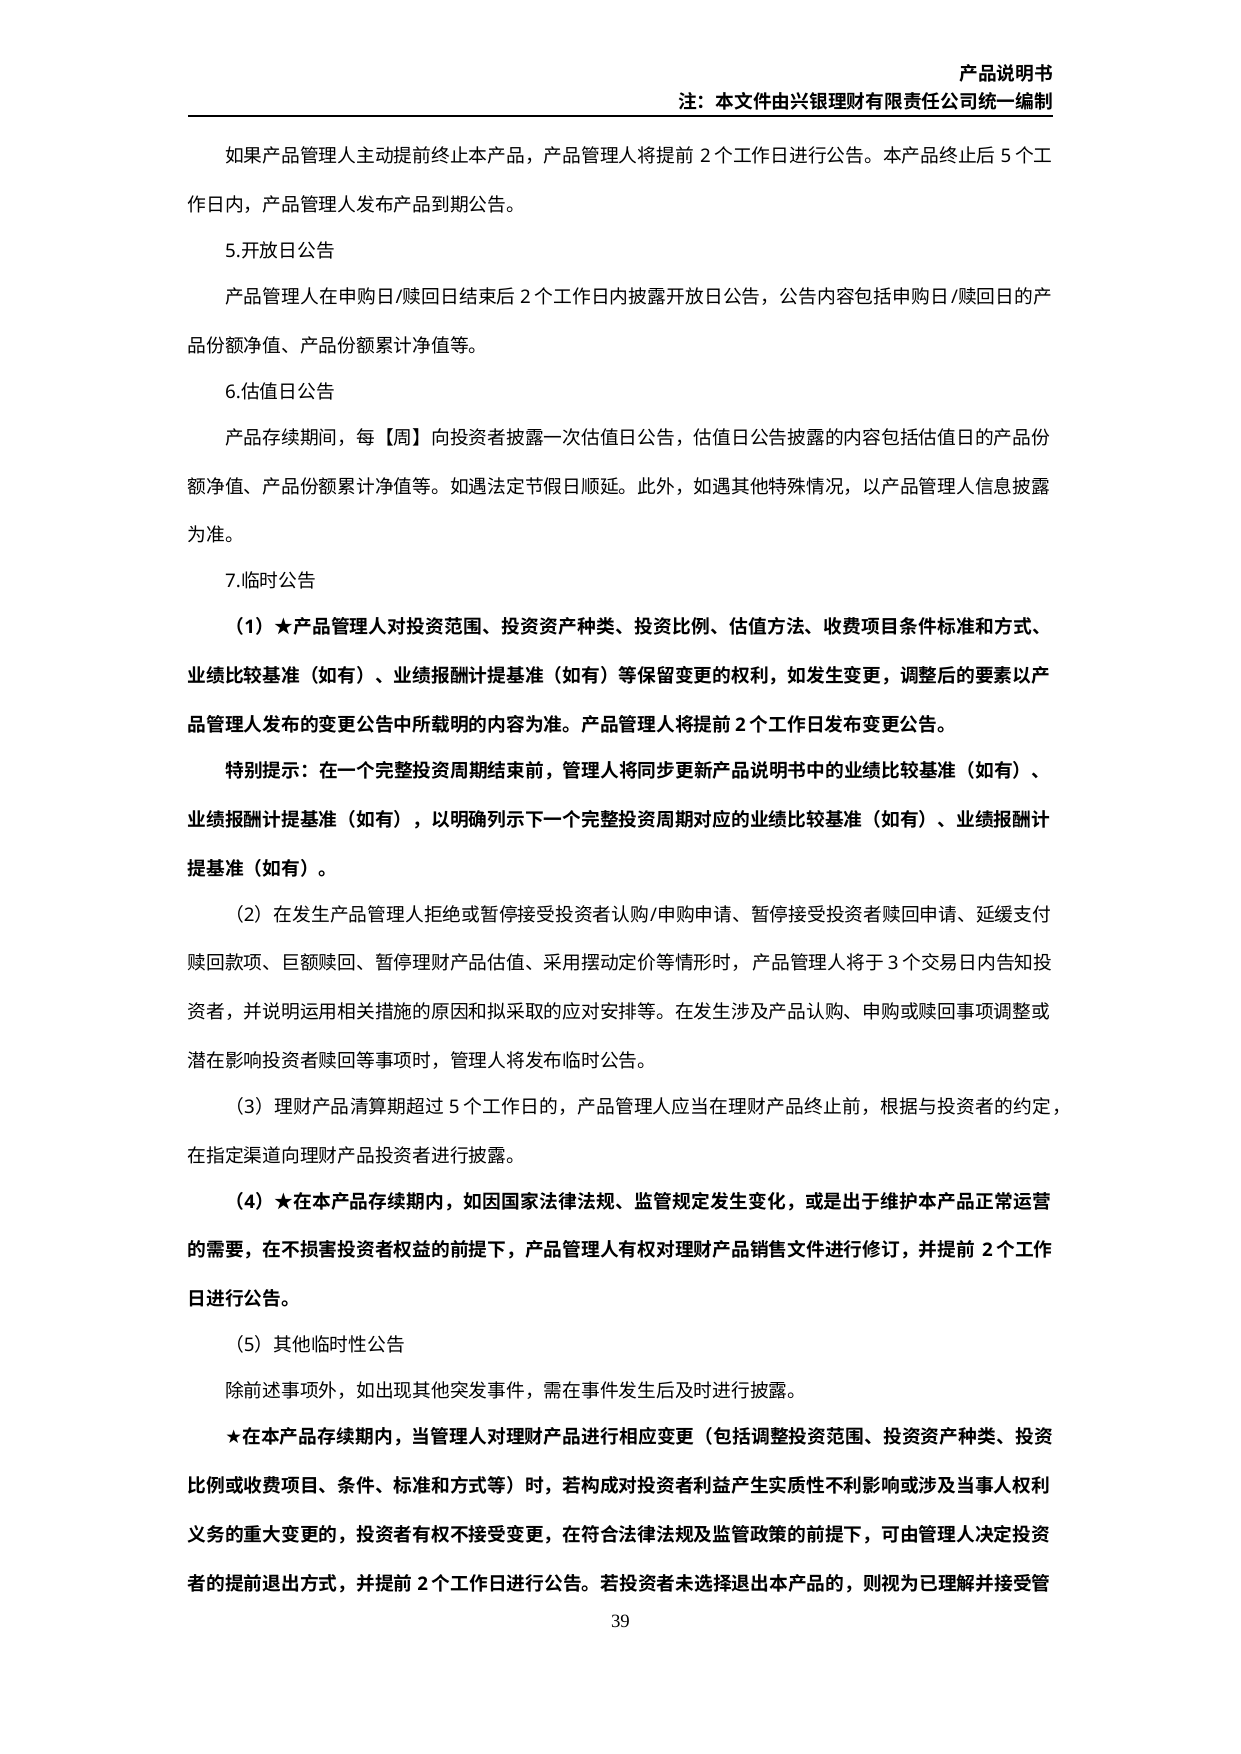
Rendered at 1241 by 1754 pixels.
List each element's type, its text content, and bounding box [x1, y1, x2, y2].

text （5）其他临时性公告 [187, 1327, 1053, 1360]
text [187, 1419, 1053, 1598]
text 产品管理人在申购日/赎回日结束后2个工作日内披露开放日公告，公告内容包括申购日/赎回日的产品份额净值、产品份额累计净值等。 [187, 279, 1053, 360]
text （4）★在本产品存续期内，如因国家法律法规、监管规定发生变化，或是出于维护本产品正常运营的需要，在不损害投资者权益的前提下，产品管理人有权对理财产品销售文件进行修订，并提前2个工作日进行公告。 [187, 1184, 1053, 1314]
text （3）理财产品清算期超过5个工作日的，产品管理人应当在理财产品终止前，根据与投资者的约定，在指定渠道向理财产品投资者进行披露。 [187, 1089, 1053, 1170]
text 除前述事项外，如出现其他突发事件，需在事件发生后及时进行披露。 [187, 1373, 1053, 1406]
text 如果产品管理人主动提前终止本产品，产品管理人将提前2个工作日进行公告。本产品终止后5个工作日内，产品管理人发布产品到期公告。 [187, 138, 1053, 219]
text 5.开放日公告 [187, 233, 1053, 266]
text （2）在发生产品管理人拒绝或暂停接受投资者认购/申购申请、暂停接受投资者赎回申请、延缓支付赎回款项、巨额赎回、暂停理财产品估值、采用摆动定价等情形时，产品管理人将于3个交易日内告知投资者，并说明运用相关措施的原因和拟采取的应对安排等。在发生涉及产品认购、申购或赎回事项调整或潜在影响投资者赎回等事项时，管理人将发布临时公告。 [187, 897, 1053, 1075]
text 特别提示：在一个完整投资周期结束前，管理人将同步更新产品说明书中的业绩比较基准（如有）、业绩报酬计提基准（如有），以明确列示下一个完整投资周期对应的业绩比较基准（如有）、业绩报酬计提基准（如有）。 [187, 753, 1053, 883]
text （1）★产品管理人对投资范围、投资资产种类、投资比例、估值方法、收费项目条件标准和方式、业绩比较基准（如有）、业绩报酬计提基准（如有）等保留变更的权利，如发生变更，调整后的要素以产品管理人发布的变更公告中所载明的内容为准。产品管理人将提前2个工作日发布变更公告。 [187, 609, 1053, 739]
text 7.临时公告 [187, 563, 1053, 596]
text 6.估值日公告 [187, 374, 1053, 406]
text 产品存续期间，每【周】向投资者披露一次估值日公告，估值日公告披露的内容包括估值日的产品份额净值、产品份额累计净值等。如遇法定节假日顺延。此外，如遇其他特殊情况，以产品管理人信息披露为准。 [187, 420, 1053, 550]
